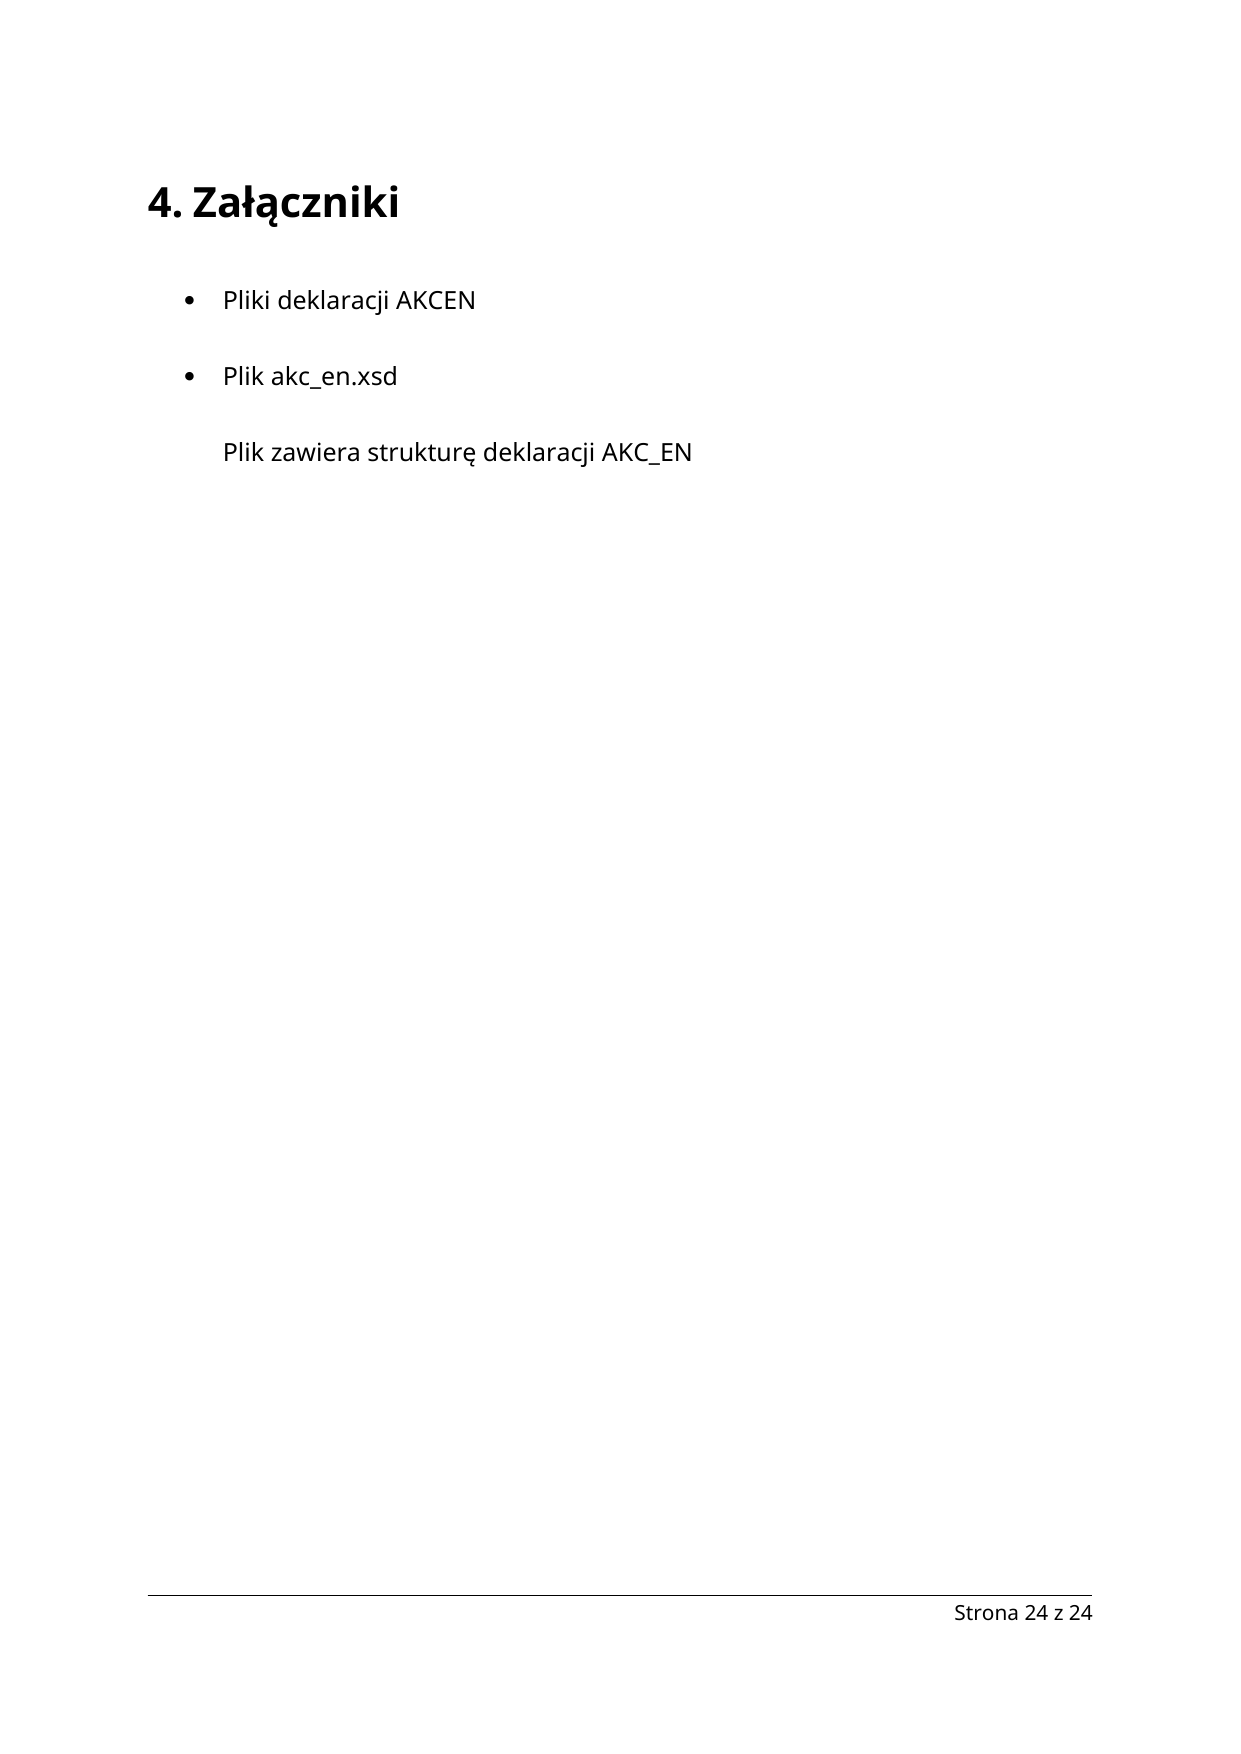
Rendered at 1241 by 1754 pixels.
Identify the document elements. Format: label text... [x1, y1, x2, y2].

list Pliki deklaracji AKCEN [185, 283, 1092, 317]
list Plik akc_en.xsd [185, 359, 1092, 393]
text Plik zawiera strukturę deklaracji AKC_EN [148, 435, 1092, 469]
subtitle Załączniki [148, 173, 1092, 229]
